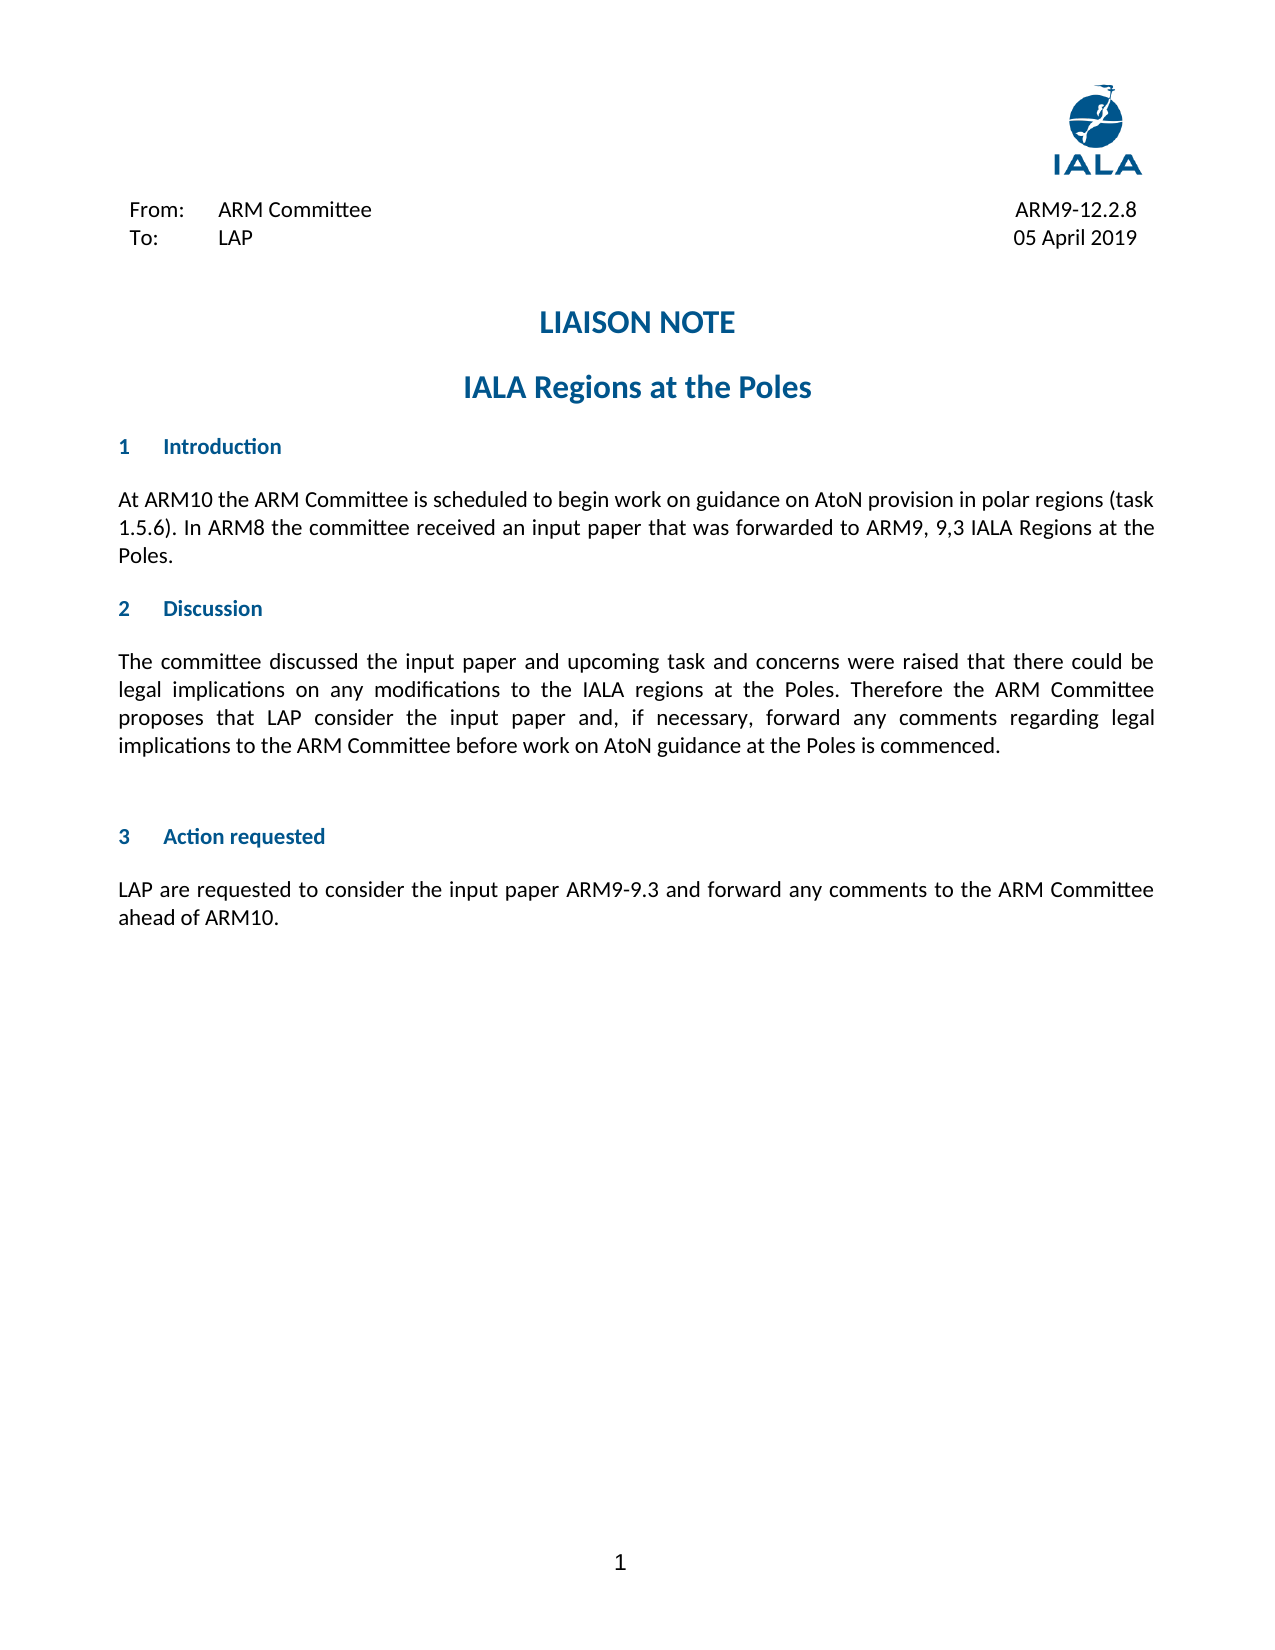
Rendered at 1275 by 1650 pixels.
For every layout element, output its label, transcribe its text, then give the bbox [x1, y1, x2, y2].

table_header From: ARM Committee [118, 195, 579, 223]
picture [1034, 75, 1157, 195]
text At ARM10 the ARM Committee is scheduled to begin work on guidance on AtoN provision in polar regions (task 1.5.6). In ARM8 the committee received an input paper that was forwarded to ARM9, 9,3 IALA Regions at the Poles. [118, 485, 1157, 569]
table_header ARM9-12.2.8 [579, 195, 1148, 223]
text The committee discussed the input paper and upcoming task and concerns were raised that there could be legal implications on any modifications to the IALA regions at the Poles. Therefore the ARM Committee proposes that LAP consider the input paper and, if necessary, forward any comments regarding legal implications to the ARM Committee before work on AtoN guidance at the Poles is commenced. [118, 647, 1157, 759]
table_cell To: LAP [118, 223, 579, 251]
text LAP are requested to consider the input paper ARM9-9.3 and forward any comments to the ARM Committee ahead of ARM10. [118, 875, 1157, 931]
title LIAISON NOTE [118, 301, 1157, 342]
subtitle Discussion [118, 594, 1157, 622]
table_cell 05 April 2019 [579, 223, 1148, 251]
subtitle Introduction [118, 432, 1157, 460]
subtitle Action requested [118, 822, 1157, 850]
title IALA Regions at the Poles [118, 367, 1157, 407]
